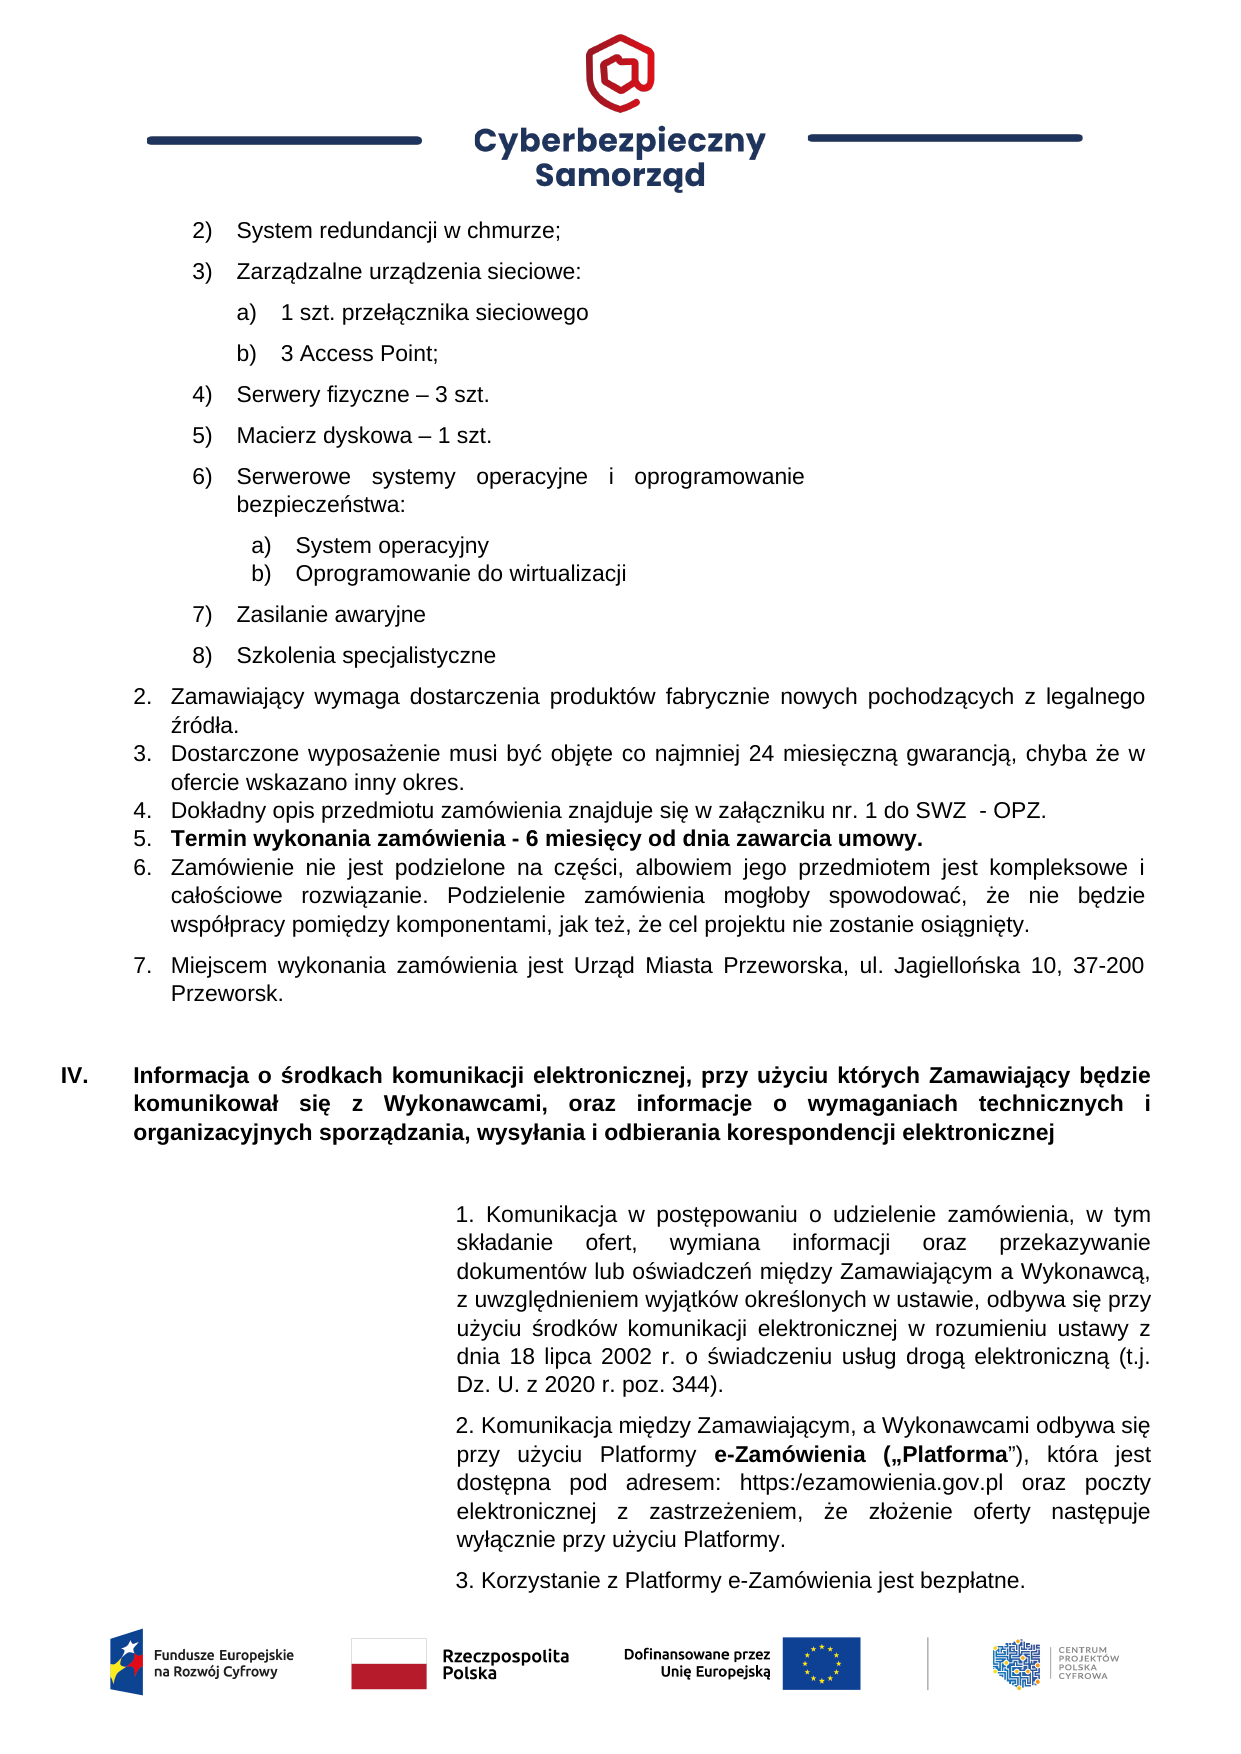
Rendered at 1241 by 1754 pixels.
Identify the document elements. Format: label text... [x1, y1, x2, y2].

text 3. Korzystanie z Platformy e-Zamówienia jest bezpłatne. [455, 1567, 1151, 1593]
list Termin wykonania zamówienia - 6 miesięcy od dnia zawarcia umowy. [133, 825, 1146, 852]
list Zasilanie awaryjne [192, 601, 805, 628]
list Zarządzalne urządzenia sieciowe: [192, 258, 805, 284]
list Serwerowe systemy operacyjne i oprogramowanie bezpieczeństwa: [192, 463, 805, 517]
list System redundancji w chmurze; [192, 217, 805, 243]
picture [474, 34, 766, 193]
list Szkolenia specjalistyczne [192, 642, 805, 669]
list Dokładny opis przedmiotu zamówienia znajduje się w załączniku nr. 1 do SWZ - OPZ. [133, 797, 1146, 823]
list Dostarczone wyposażenie musi być objęte co najmniej 24 miesięczną gwarancją, chyba że w ofercie wskazano inny okres. [133, 740, 1146, 795]
list Macierz dyskowa – 1 szt. [192, 422, 805, 448]
picture [147, 136, 422, 145]
text 1. Komunikacja w postępowaniu o udzielenie zamówienia, w tym składanie ofert, wymiana informacji oraz przekazywanie dokumentów lub oświadczeń między Zamawiającym a Wykonawcą, z uwzględnieniem wyjątków określonych w ustawie, odbywa się przy użyciu środków komunikacji elektronicznej w rozumieniu ustawy z dnia 18 lipca 2002 r. o świadczeniu usług drogą elektroniczną (t.j. Dz. U. z 2020 r. poz. 344). [455, 1201, 1151, 1398]
list Zamawiający wymaga dostarczenia produktów fabrycznie nowych pochodzących z legalnego źródła. [133, 683, 1146, 738]
list Serwery fizyczne – 3 szt. [192, 381, 805, 407]
list Oprogramowanie do wirtualizacji [251, 560, 805, 587]
list 1 szt. przełącznika sieciowego [236, 299, 805, 325]
subtitle Informacja o środkach komunikacji elektronicznej, przy użyciu których Zamawiający będzie komunikował się z Wykonawcami, oraz informacje o wymaganiach technicznych i organizacyjnych sporządzania, wysyłania i odbierania korespondencji elektronicznej [89, 1062, 1152, 1145]
list 3 Access Point; [236, 340, 805, 366]
picture [88, 1606, 1152, 1717]
list Zamówienie nie jest podzielone na części, albowiem jego przedmiotem jest kompleksowe i całościowe rozwiązanie. Podzielenie zamówienia mogłoby spowodować, że nie będzie współpracy pomiędzy komponentami, jak też, że cel projektu nie zostanie osiągnięty. [133, 854, 1146, 937]
list System operacyjny [251, 532, 805, 558]
picture [807, 134, 1083, 142]
text 2. Komunikacja między Zamawiającym, a Wykonawcami odbywa się przy użyciu Platformy e-Zamówienia („Platforma”), która jest dostępna pod adresem: https:/ezamowienia.gov.pl oraz poczty elektronicznej z zastrzeżeniem, że złożenie oferty następuje wyłącznie przy użyciu Platformy. [455, 1412, 1151, 1552]
list Miejscem wykonania zamówienia jest Urząd Miasta Przeworska, ul. Jagiellońska 10, 37-200 Przeworsk. [133, 952, 1146, 1006]
